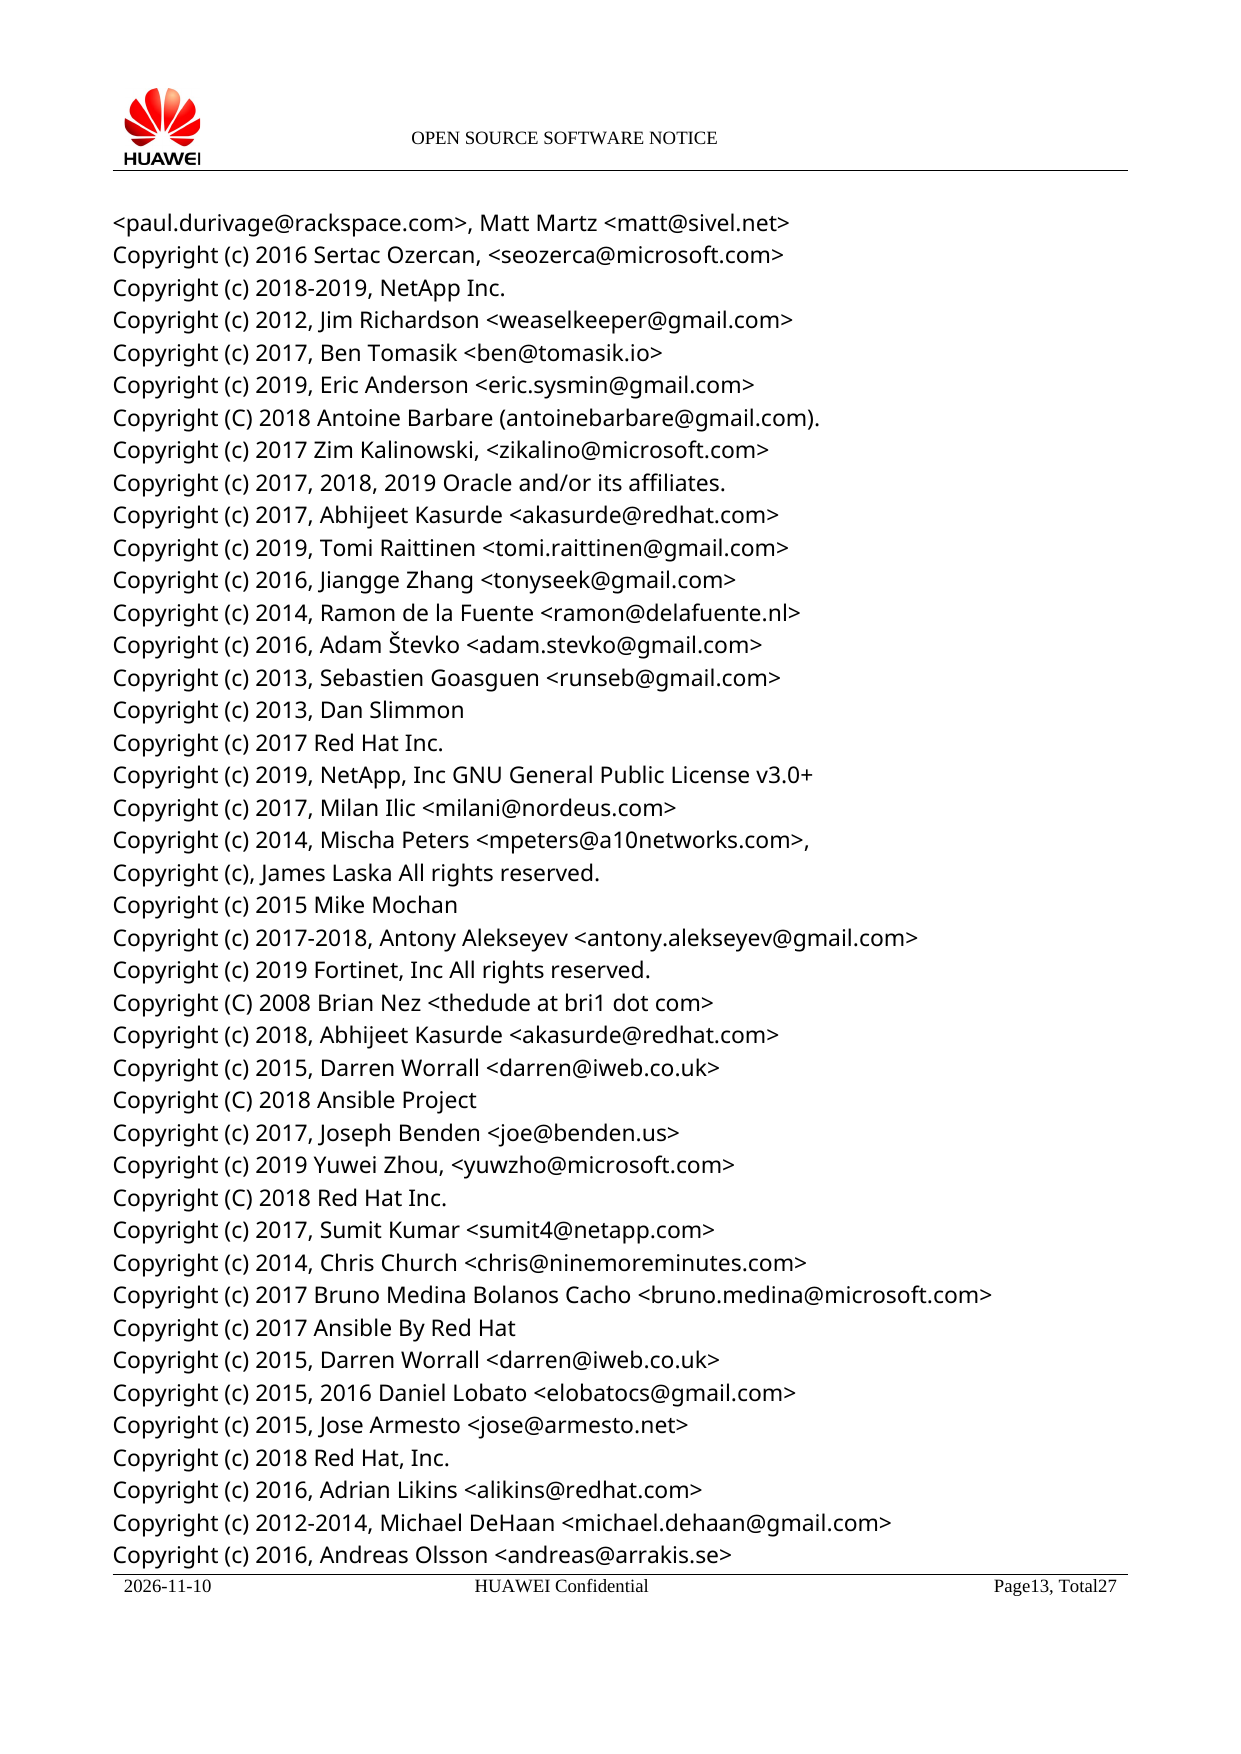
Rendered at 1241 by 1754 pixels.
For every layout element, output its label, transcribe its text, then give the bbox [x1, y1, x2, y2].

picture [124, 88, 201, 165]
